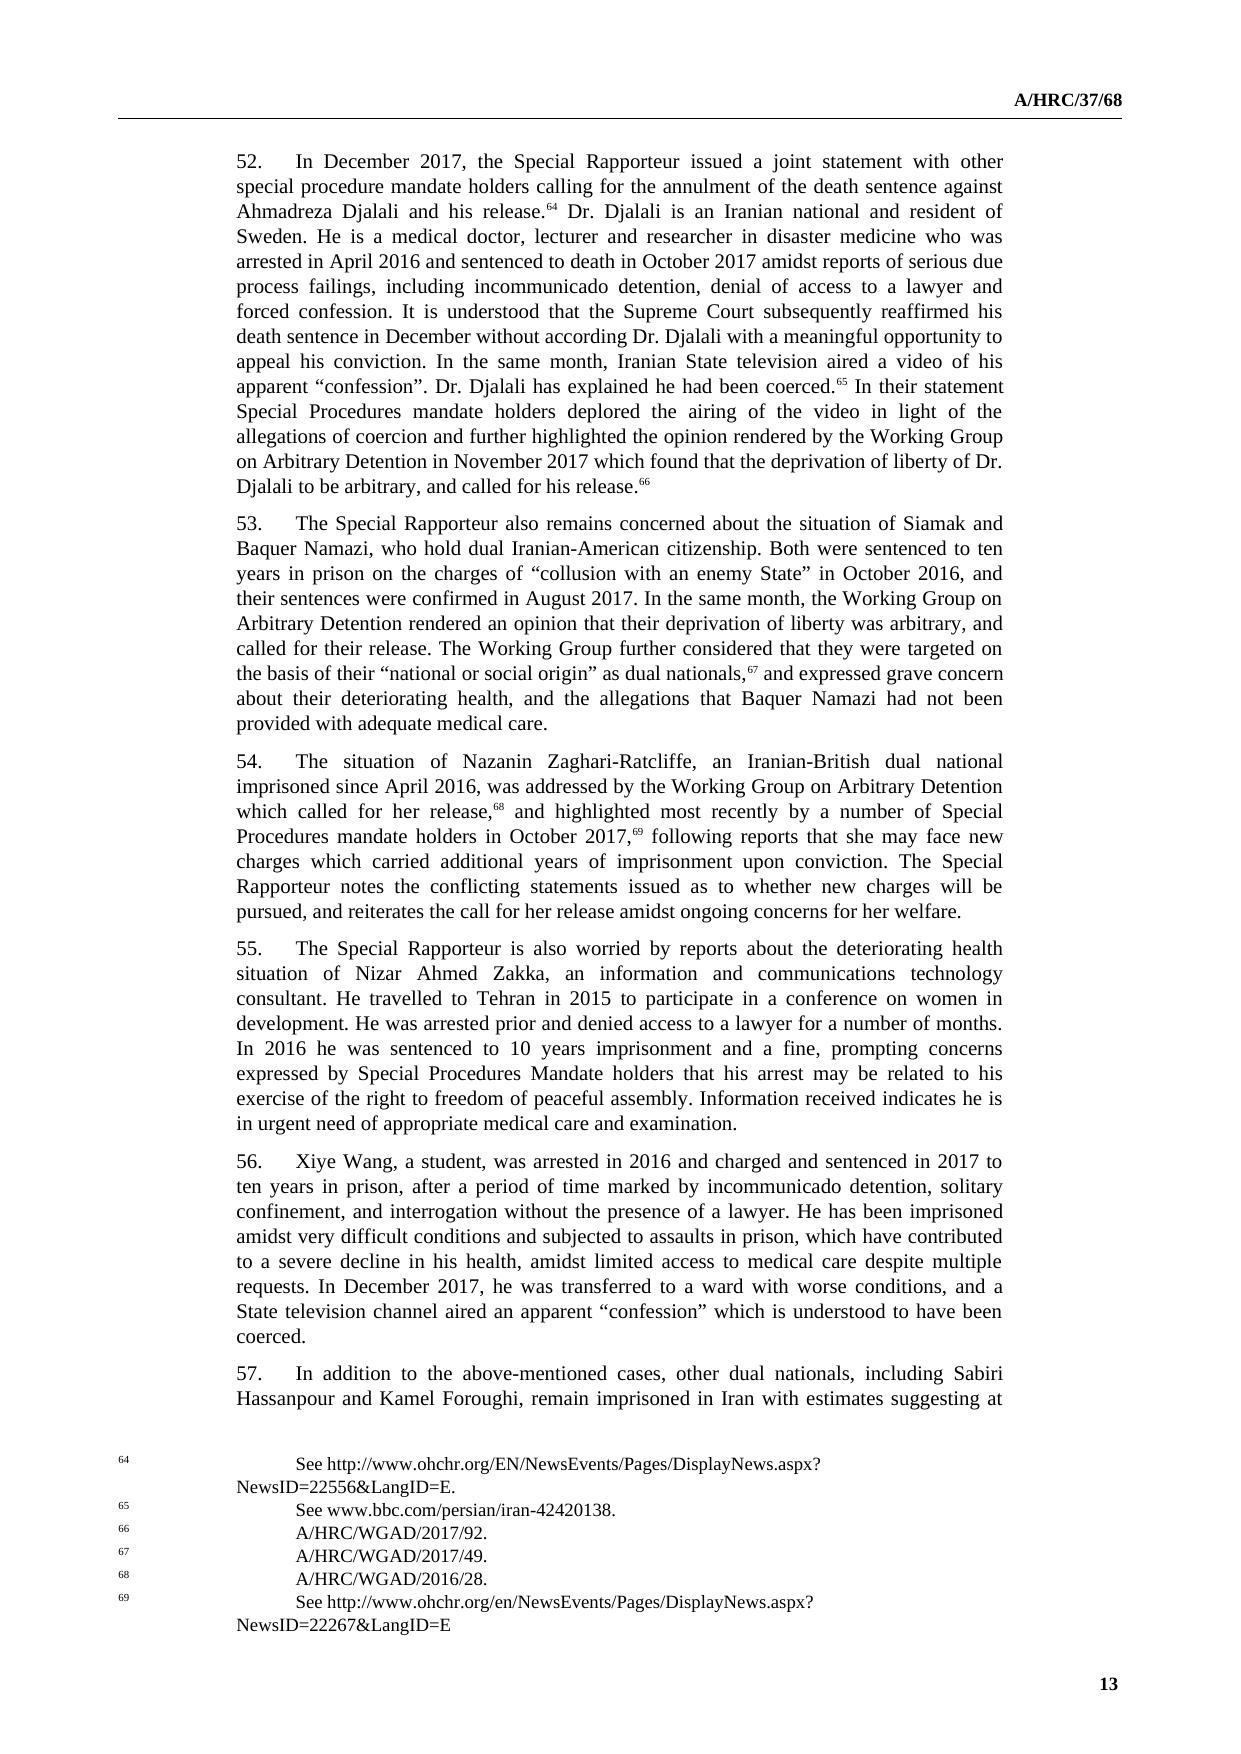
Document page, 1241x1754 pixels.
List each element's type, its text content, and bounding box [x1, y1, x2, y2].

text 52. In December 2017, the Special Rapporteur issued a joint statement with other special procedure mandate holders calling for the annulment of the death sentence against Ahmadreza Djalali and his release. Dr. Djalali is an Iranian national and resident of Sweden. He is a medical doctor, lecturer and researcher in disaster medicine who was arrested in April 2016 and sentenced to death in October 2017 amidst reports of serious due process failings, including incommunicado detention, denial of access to a lawyer and forced confession. It is understood that the Supreme Court subsequently reaffirmed his death sentence in December without according Dr. Djalali with a meaningful opportunity to appeal his conviction. In the same month, Iranian State television aired a video of his apparent “confession”. Dr. Djalali has explained he had been coerced. In their statement Special Procedures mandate holders deplored the airing of the video in light of the allegations of coercion and further highlighted the opinion rendered by the Working Group on Arbitrary Detention in November 2017 which found that the deprivation of liberty of Dr. Djalali to be arbitrary, and called for his release. [236, 148, 1004, 498]
text 53. The Special Rapporteur also remains concerned about the situation of Siamak and Baquer Namazi, who hold dual Iranian-American citizenship. Both were sentenced to ten years in prison on the charges of “collusion with an enemy State” in October 2016, and their sentences were confirmed in August 2017. In the same month, the Working Group on Arbitrary Detention rendered an opinion that their deprivation of liberty was arbitrary, and called for their release. The Working Group further considered that they were targeted on the basis of their “national or social origin” as dual nationals, and expressed grave concern about their deteriorating health, and the allegations that Baquer Namazi had not been provided with adequate medical care. [236, 510, 1004, 735]
text 55. The Special Rapporteur is also worried by reports about the deteriorating health situation of Nizar Ahmed Zakka, an information and communications technology consultant. He travelled to Tehran in 2015 to participate in a conference on women in development. He was arrested prior and denied access to a lawyer for a number of months. In 2016 he was sentenced to 10 years imprisonment and a fine, prompting concerns expressed by Special Procedures Mandate holders that his arrest may be related to his exercise of the right to freedom of peaceful assembly. Information received indicates he is in urgent need of appropriate medical care and examination. [236, 935, 1004, 1135]
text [236, 1360, 1004, 1410]
text 56. Xiye Wang, a student, was arrested in 2016 and charged and sentenced in 2017 to ten years in prison, after a period of time marked by incommunicado detention, solitary confinement, and interrogation without the presence of a lawyer. He has been imprisoned amidst very difficult conditions and subjected to assaults in prison, which have contributed to a severe decline in his health, amidst limited access to medical care despite multiple requests. In December 2017, he was transferred to a ward with worse conditions, and a State television channel aired an apparent “confession” which is understood to have been coerced. [236, 1148, 1004, 1348]
text 54. The situation of Nazanin Zaghari-Ratcliffe, an Iranian-British dual national imprisoned since April 2016, was addressed by the Working Group on Arbitrary Detention which called for her release, and highlighted most recently by a number of Special Procedures mandate holders in October 2017, following reports that she may face new charges which carried additional years of imprisonment upon conviction. The Special Rapporteur notes the conflicting statements issued as to whether new charges will be pursued, and reiterates the call for her release amidst ongoing concerns for her welfare. [236, 748, 1004, 923]
